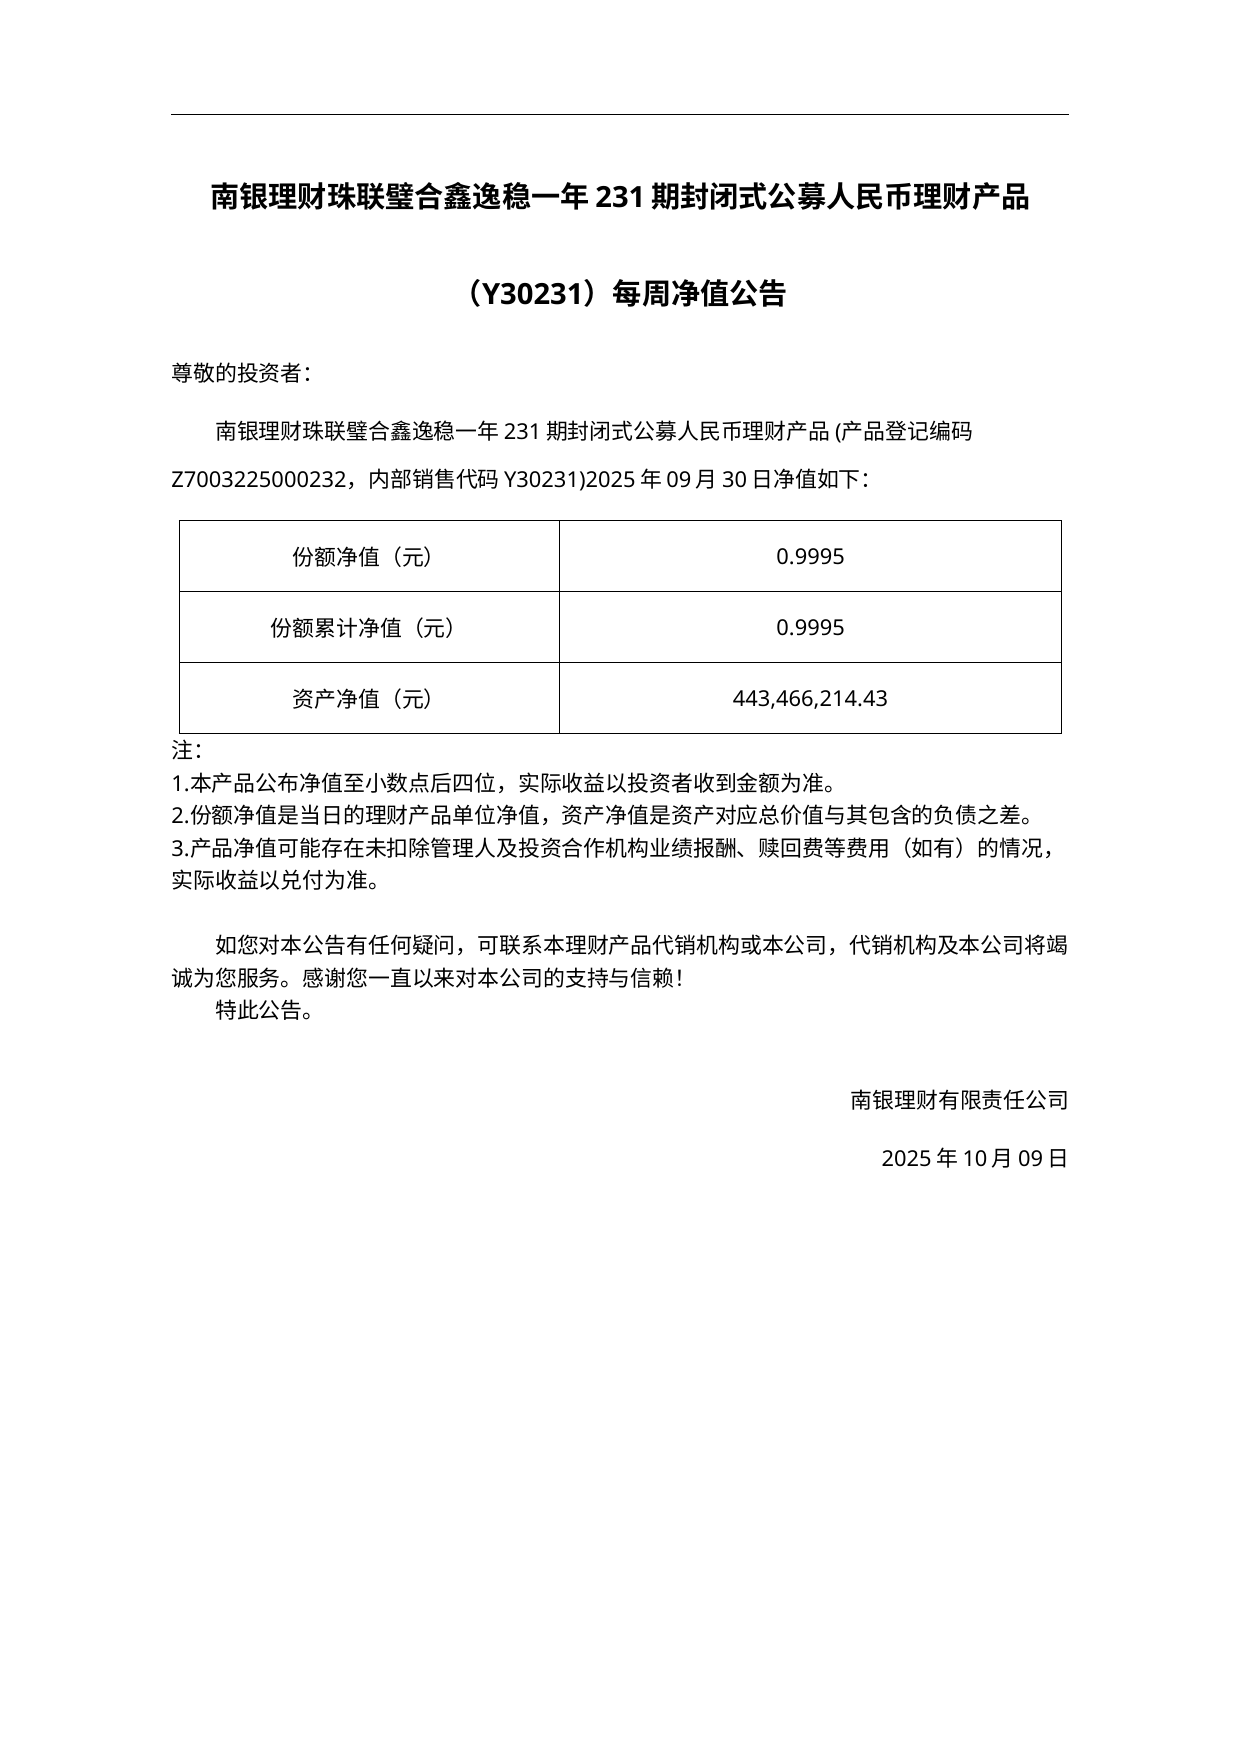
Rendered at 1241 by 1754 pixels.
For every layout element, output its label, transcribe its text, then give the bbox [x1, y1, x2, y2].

text 1.本产品公布净值至小数点后四位，实际收益以投资者收到金额为准。 [171, 765, 1069, 798]
text 注： [171, 733, 1069, 765]
table_header 0.9995 [560, 521, 1061, 591]
text 尊敬的投资者： [171, 355, 1069, 388]
table_cell 443,466,214.43 [560, 663, 1061, 733]
text 南银理财珠联璧合鑫逸稳一年231期封闭式公募人民币理财产品 (产品登记编码Z7003225000232，内部销售代码Y30231)2025年09月30日净值如下： [171, 413, 1069, 494]
text 南银理财有限责任公司 [171, 1082, 1069, 1115]
text 特此公告。 [171, 993, 1069, 1025]
table_cell 0.9995 [560, 592, 1061, 662]
text 2025年10月09日 [171, 1140, 1069, 1173]
table_header 份额净值（元） [180, 521, 559, 591]
table_cell 资产净值（元） [180, 663, 559, 733]
text 3.产品净值可能存在未扣除管理人及投资合作机构业绩报酬、赎回费等费用（如有）的情况，实际收益以兑付为准。 [171, 830, 1069, 895]
text 南银理财珠联璧合鑫逸稳一年231期封闭式公募人民币理财产品（Y30231）每周净值公告 [171, 162, 1069, 324]
text 如您对本公告有任何疑问，可联系本理财产品代销机构或本公司，代销机构及本公司将竭诚为您服务。感谢您一直以来对本公司的支持与信赖！ [171, 928, 1069, 993]
text 2.份额净值是当日的理财产品单位净值，资产净值是资产对应总价值与其包含的负债之差。 [171, 798, 1069, 830]
table_cell 份额累计净值（元） [180, 592, 559, 662]
